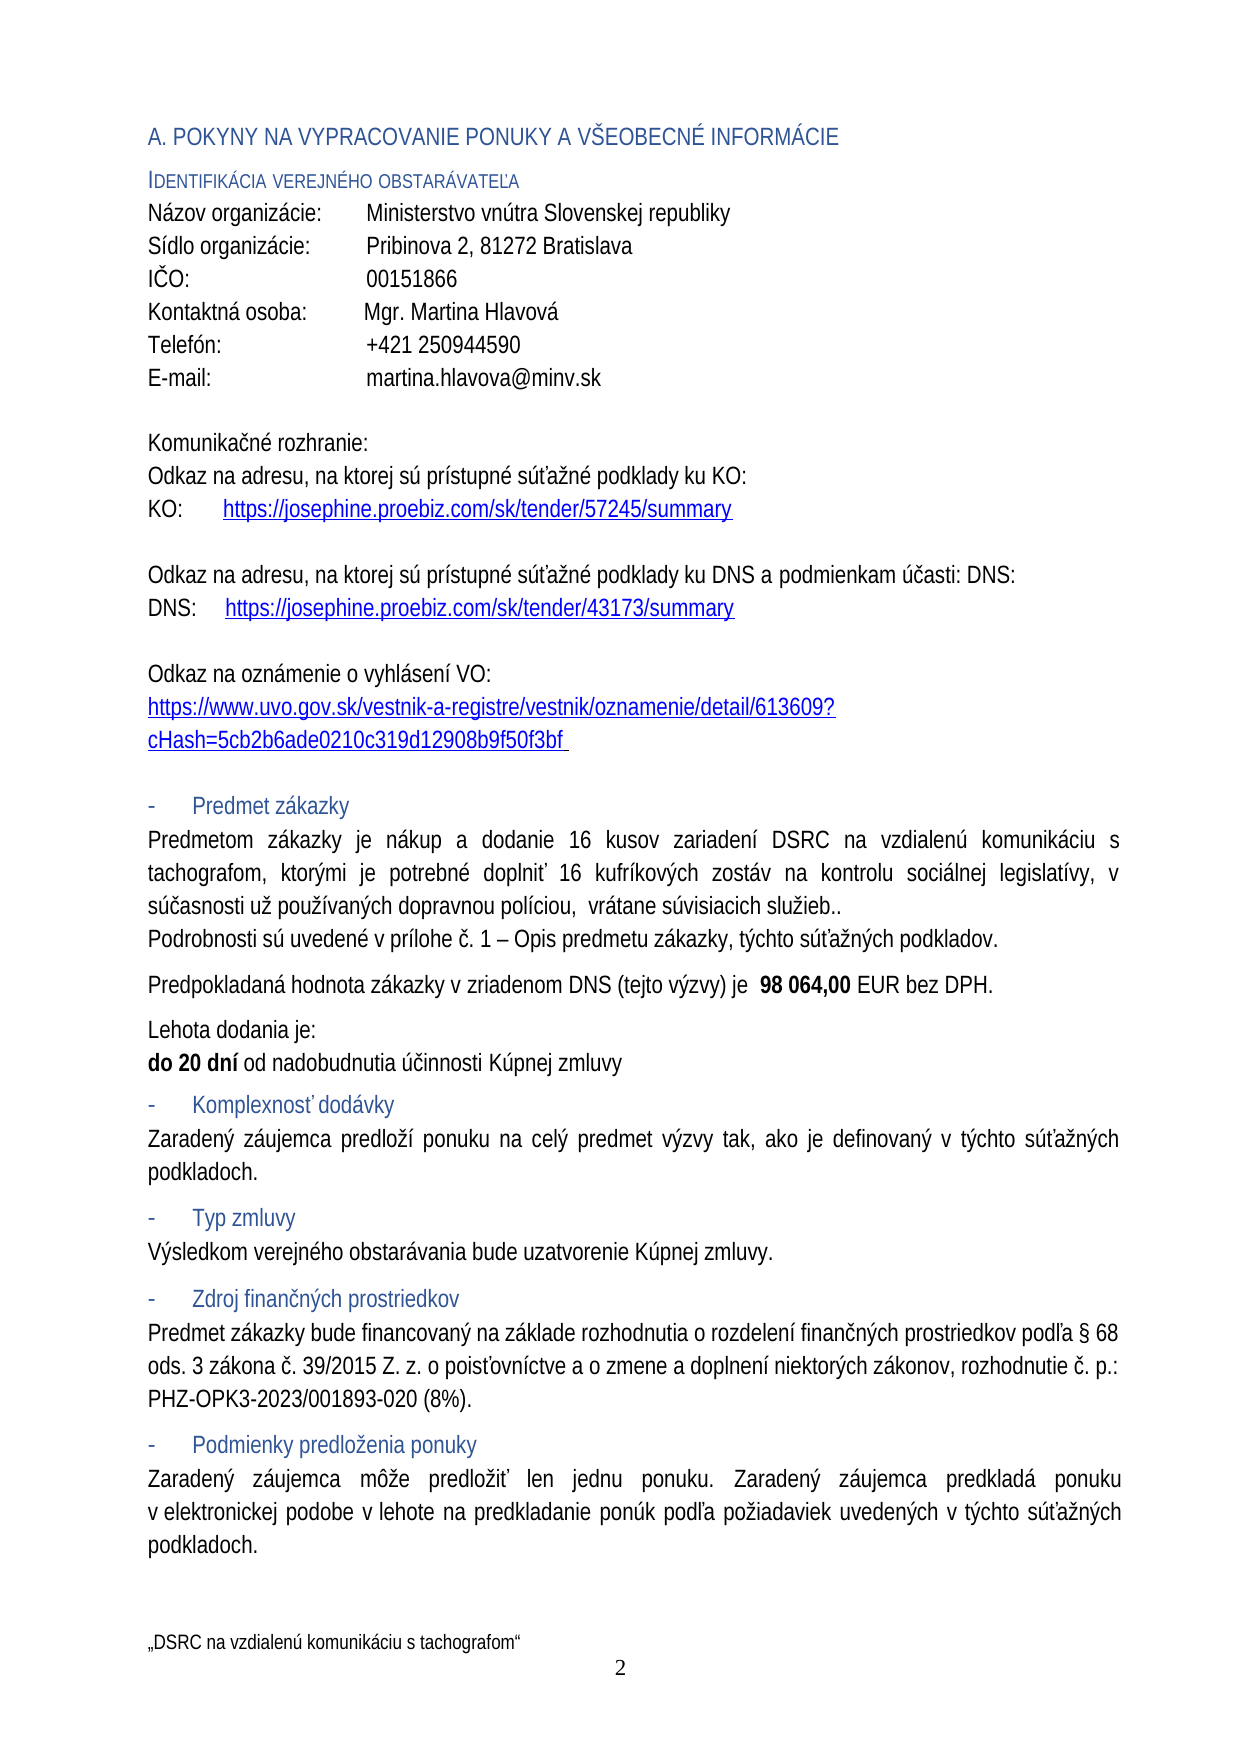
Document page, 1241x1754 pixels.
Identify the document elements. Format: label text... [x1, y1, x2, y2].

text do 20 dní od nadobudnutia účinnosti Kúpnej zmluvy [148, 1048, 1122, 1077]
subtitle Komplexnosť dodávky [148, 1089, 1122, 1119]
text Odkaz na adresu, na ktorej sú prístupné súťažné podklady ku KO: [148, 461, 1122, 490]
text A. POKYNY NA VYPRACOVANIE PONUKY A VŠEOBECNÉ INFORMÁCIE [148, 122, 1122, 150]
text KO: https://josephine.proebiz.com/sk/tender/57245/summary [148, 494, 1122, 523]
text Výsledkom verejného obstarávania bude uzatvorenie Kúpnej zmluvy. [148, 1237, 1122, 1266]
subtitle Predmet zákazky [148, 790, 1122, 821]
text Odkaz na oznámenie o vyhlásení VO: [148, 659, 1122, 687]
text Telefón: +421 250944590 [148, 330, 1122, 358]
text PHZ-OPK3-2023/001893-020 (8%). [148, 1384, 1122, 1412]
text Identifikácia verejného obstarávateľa [148, 165, 1122, 194]
text Sídlo organizácie: Pribinova 2, 81272 Bratislava [148, 231, 1122, 259]
text Zaradený záujemca predloží ponuku na celý predmet výzvy tak, ako je definovaný v týchto súťažných podkladoch. [148, 1124, 1122, 1186]
text Názov organizácie: Ministerstvo vnútra Slovenskej republiky [148, 198, 1122, 227]
text Zaradený záujemca môže predložiť len jednu ponuku. Zaradený záujemca predkladá ponuku v elektronickej podobe v lehote na predkladanie ponúk podľa požiadaviek uvedených v týchto súťažných podkladoch. [148, 1464, 1122, 1558]
text IČO: 00151866 [148, 264, 1122, 292]
text Predpokladaná hodnota zákazky v zriadenom DNS (tejto výzvy) je 98 064,00 EUR bez DPH. [148, 969, 1122, 998]
text Predmetom zákazky je nákup a dodanie 16 kusov zariadení DSRC na vzdialenú komunikáciu s tachografom, ktorými je potrebné doplniť 16 kufríkových zostáv na kontrolu sociálnej legislatívy, v súčasnosti už používaných dopravnou políciou, vrátane súvisiacich služieb.. [148, 825, 1122, 920]
subtitle Zdroj finančných prostriedkov [148, 1283, 1122, 1313]
text Kontaktná osoba: Mgr. Martina Hlavová [148, 297, 1122, 325]
text https://www.uvo.gov.sk/vestnik-a-registre/vestnik/oznamenie/detail/613609?cHash=5cb2b6ade0210c319d12908b9f50f3bf [148, 692, 1122, 753]
text Komunikačné rozhranie: [148, 428, 1122, 457]
subtitle Podmienky predloženia ponuky [148, 1429, 1122, 1459]
text DNS: https://josephine.proebiz.com/sk/tender/43173/summary [148, 593, 1122, 622]
text ods. 3 zákona č. 39/2015 Z. z. o poisťovníctve a o zmene a doplnení niektorých zákonov, rozhodnutie č. p.: [148, 1351, 1122, 1379]
subtitle Typ zmluvy [148, 1202, 1122, 1233]
text Podrobnosti sú uvedené v prílohe č. 1 – Opis predmetu zákazky, týchto súťažných podkladov. [148, 924, 1122, 953]
text E-mail: martina.hlavova@minv.sk [148, 363, 1122, 391]
text Lehota dodania je: [148, 1015, 1122, 1044]
text Predmet zákazky bude financovaný na základe rozhodnutia o rozdelení finančných prostriedkov podľa § 68 [148, 1318, 1122, 1346]
text Odkaz na adresu, na ktorej sú prístupné súťažné podklady ku DNS a podmienkam účasti: DNS: [148, 560, 1122, 589]
